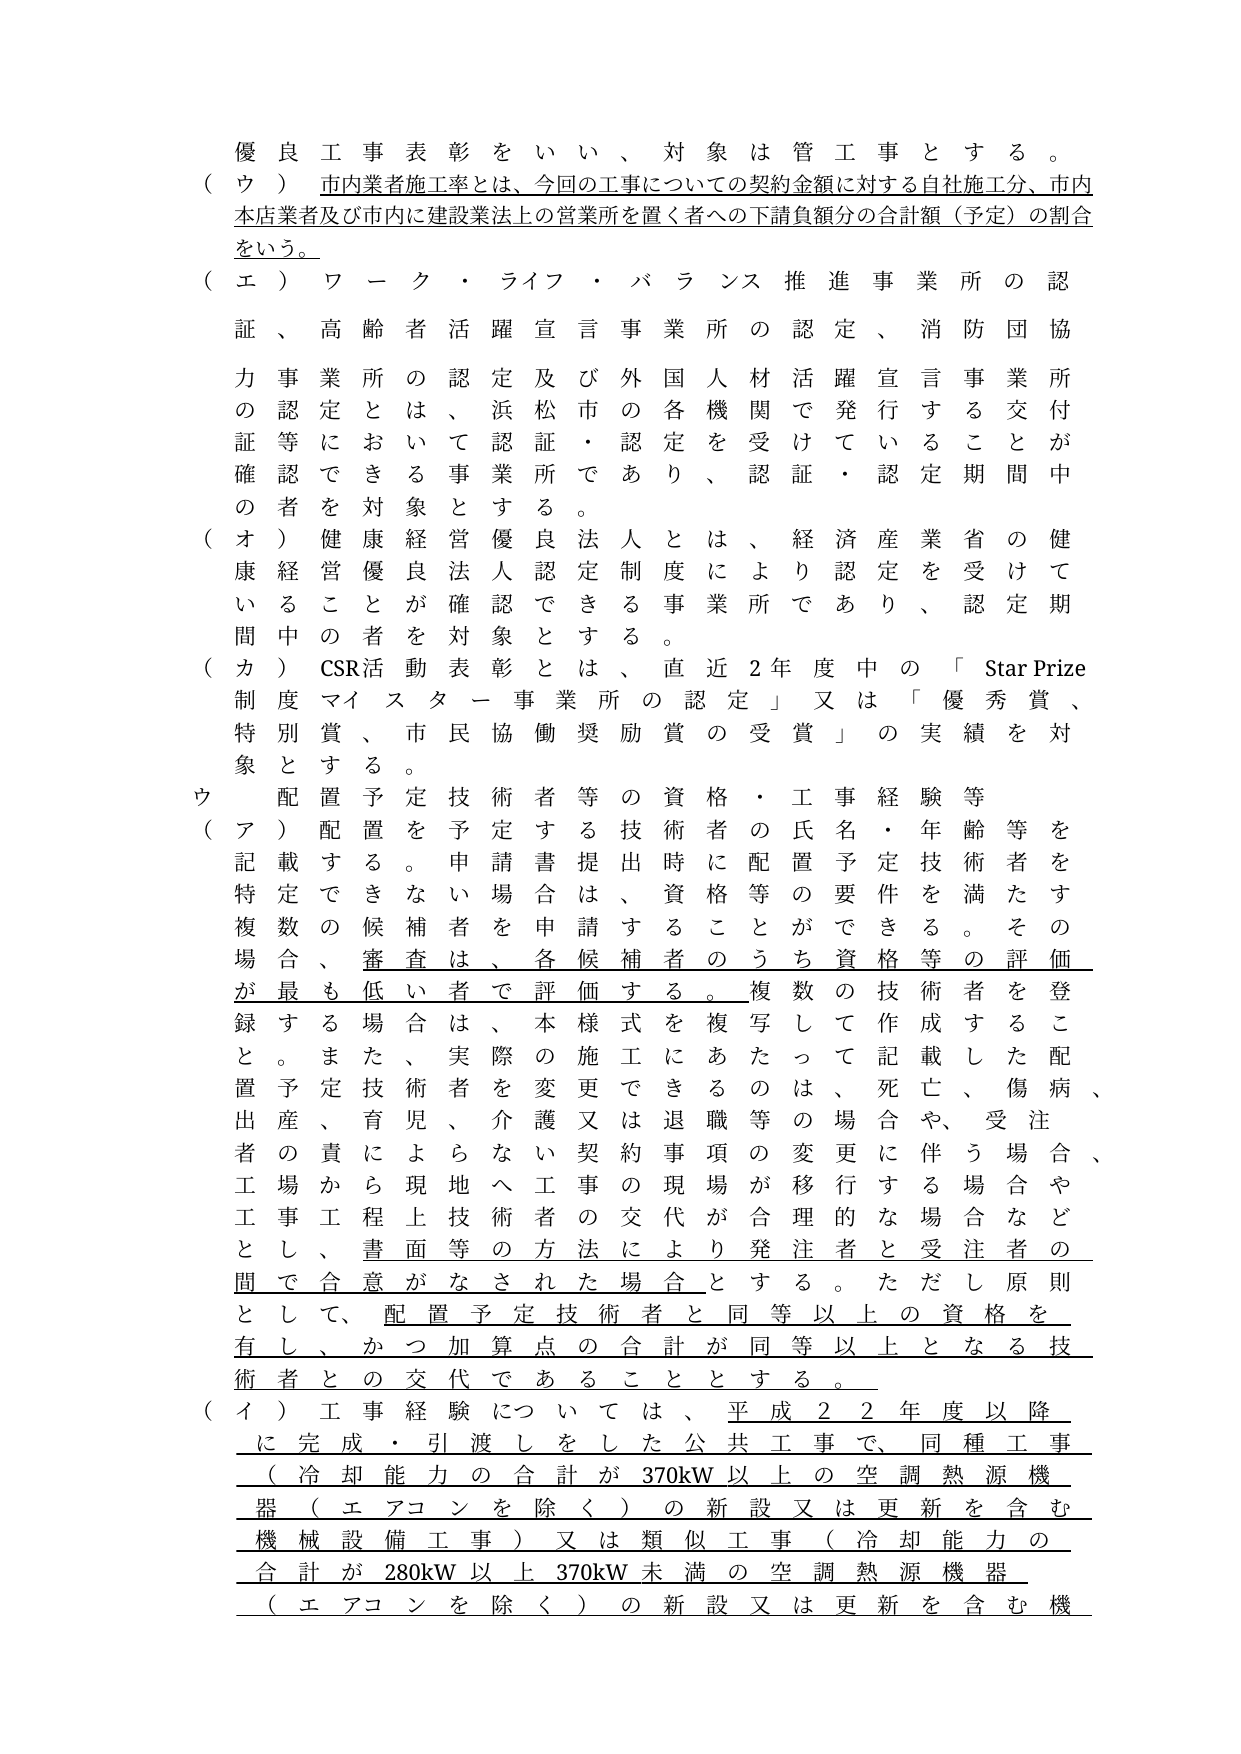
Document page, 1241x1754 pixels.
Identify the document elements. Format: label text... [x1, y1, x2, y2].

text （オ）健康経営優良法人とは、経済産業省の健康経営優良法人認定制度により認定を受けていることが確認できる事業所であり、認定期間中の者を対象とする。 [191, 522, 1092, 651]
text ウ 配置予定技術者等の資格・工事経験等 [170, 780, 1092, 812]
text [191, 1394, 1092, 1620]
text （カ）CSR活動表彰とは、直近2年度中の「Star Prize制度マイスター事業所の認定」又は「優秀賞、特別賞、市民協働奨励賞の受賞」の実績を対象とする。 [191, 651, 1092, 780]
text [191, 134, 1092, 167]
text （エ）ワーク・ライフ・バランス推進事業所の認証、高齢者活躍宣言事業所の認定、消防団協力事業所の認定及び外国人材活躍宣言事業所の認定とは、浜松市の各機関で発行する交付証等において認証・認定を受けていることが確認できる事業所であり、認証・認定期間中の者を対象とする。 [191, 263, 1092, 522]
text （ウ）市内業者施工率とは、今回の工事についての契約金額に対する自社施工分、市内本店業者及び市内に建設業法上の営業所を置く者への下請負額分の合計額（予定）の割合をいう。 [191, 167, 1092, 263]
text （ア）配置を予定する技術者の氏名・年齢等を記載する。申請書提出時に配置予定技術者を特定できない場合は、資格等の要件を満たす複数の候補者を申請することができる。その場合、審査は、各候補者のうち資格等の評価が最も低い者で評価する。複数の技術者を登録する場合は、本様式を複写して作成すること。また、実際の施工にあたって記載した配置予定技術者を変更できるのは、死亡、傷病、出産、育児、介護又は退職等の場合や、受注者の責によらない契約事項の変更に伴う場合、工場から現地へ工事の現場が移行する場合や工事工程上技術者の交代が合理的な場合などとし、書面等の方法により発注者と受注者の間で合意がなされた場合とする。ただし原則として、配置予定技術者と同等以上の資格を有し、かつ加算点の合計が同等以上となる技術者との交代であることとする。 [191, 812, 1092, 1394]
